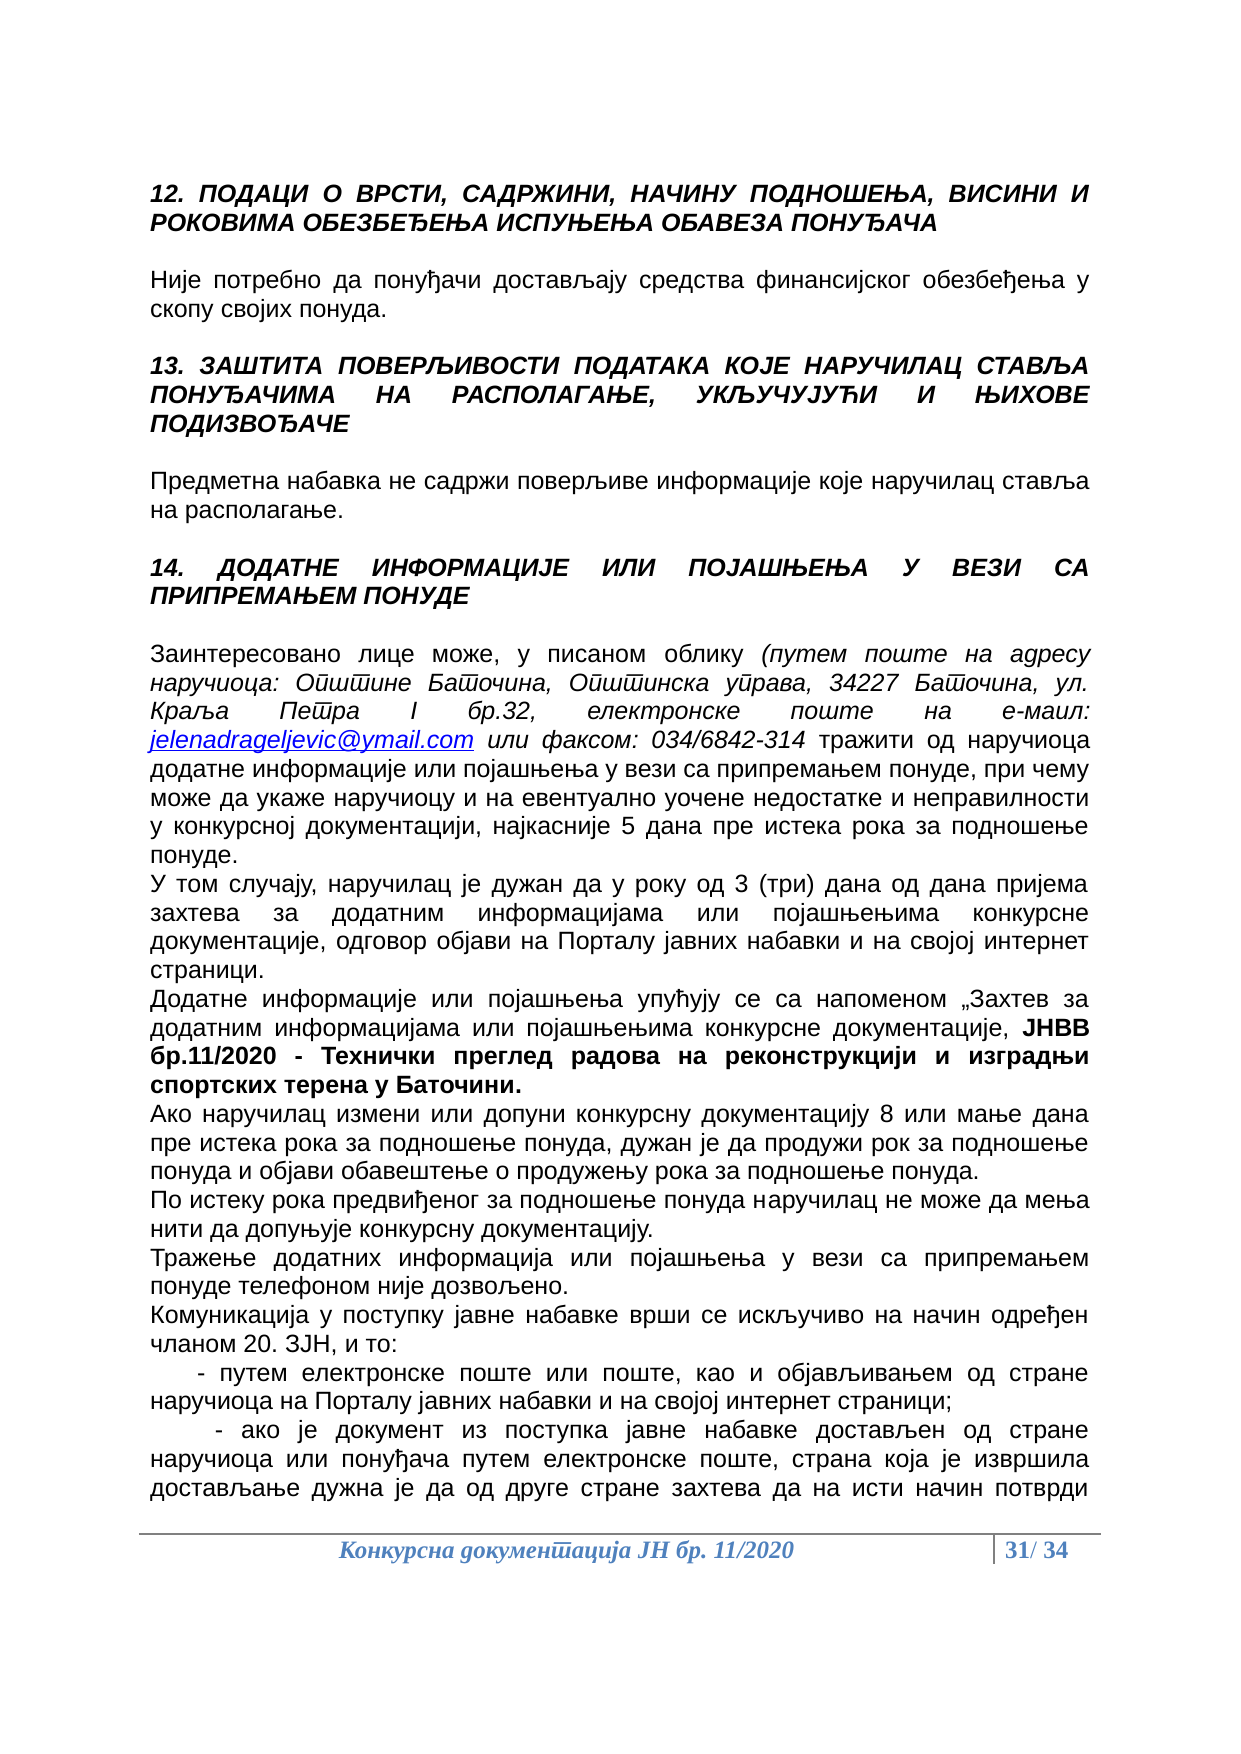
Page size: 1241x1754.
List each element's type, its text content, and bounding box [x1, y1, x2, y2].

text 14. ДОДАТНE ИНФОРМАЦИЈE ИЛИ ПОЈАШЊEЊА У ВEЗИ СА ПРИПРEМАЊEМ ПОНУДE [150, 552, 1090, 610]
text Заинтересовано лице може, у писаном облику (путем поште на адресу наручиоца: Општине Баточина, Општинска управа, 34227 Баточина, ул. Краља Петра I бр.32, електронске поште на е-маил: jelenadrageljevic@ymail.com или факсом: 034/6842-314 тражити од наручиоца додатне информације или појашњења у вези са припремањем понуде, при чему може да укаже наручиоцу и на евентуално уочене недостатке и неправилности у конкурсној документацији, најкасније 5 дана пре истека рока за подношење понуде. [150, 639, 1090, 869]
text Додатне информације или појашњења упућују се са напоменом „Захтев за додатним информацијама или појашњењима конкурсне документације, ЈНВВ бр.11/2020 - Технички преглед радова на реконструкцији и изградњи спортских терена у Баточини. [150, 984, 1090, 1099]
text Комуникација у поступку јавне набавке врши се искључиво на начин одређен чланом 20. ЗЈН, и то: [150, 1300, 1090, 1357]
text Тражење додатних информација или појашњења у вези са припремањем понуде телефоном није дозвољено. [150, 1242, 1090, 1300]
text 13. ЗАШТИТА ПОВEРЉИВОСТИ ПОДАТАКА КОЈE НАРУЧИЛАЦ СТАВЉА ПОНУЂАЧИМА НА РАСПОЛАГАЊE, УКЉУЧУЈУЋИ И ЊИХОВE ПОДИЗВОЂАЧE [150, 351, 1090, 437]
text По истеку рока предвиђеног за подношење понуда наручилац не може да мења нити да допуњује конкурсну документацију. [150, 1185, 1090, 1242]
text - путем електронске поште или поште, као и објављивањем од стране наручиоца на Порталу јавних набавки и на својој интернет страници; [150, 1357, 1090, 1415]
text Ако наручилац измени или допуни конкурсну документацију 8 или мање дана пре истека рока за подношење понуда, дужан је да продужи рок за подношење понуда и објави обавештење о продужењу рока за подношење понуда. [150, 1099, 1090, 1185]
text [150, 1415, 1090, 1501]
text 12. ПОДАЦИ О ВРСТИ, САДРЖИНИ, НАЧИНУ ПОДНОШEЊА, ВИСИНИ И РОКОВИМА ОБEЗБEЂEЊА ИСПУЊEЊА ОБАВEЗА ПОНУЂАЧА [150, 179, 1090, 236]
text Предметна набавка не садржи поверљиве информације које наручилац ставља на располагање. [150, 466, 1090, 524]
text Није потребно да понуђачи достављају средства финансијског обезбеђења у скопу својих понуда. [150, 265, 1090, 322]
text У том случају, наручилац је дужан да у року од 3 (три) дана од дана пријема захтева за додатним информацијама или појашњењима конкурсне документације, одговор објави на Порталу јавних набавки и на својој интернет страници. [150, 869, 1090, 984]
